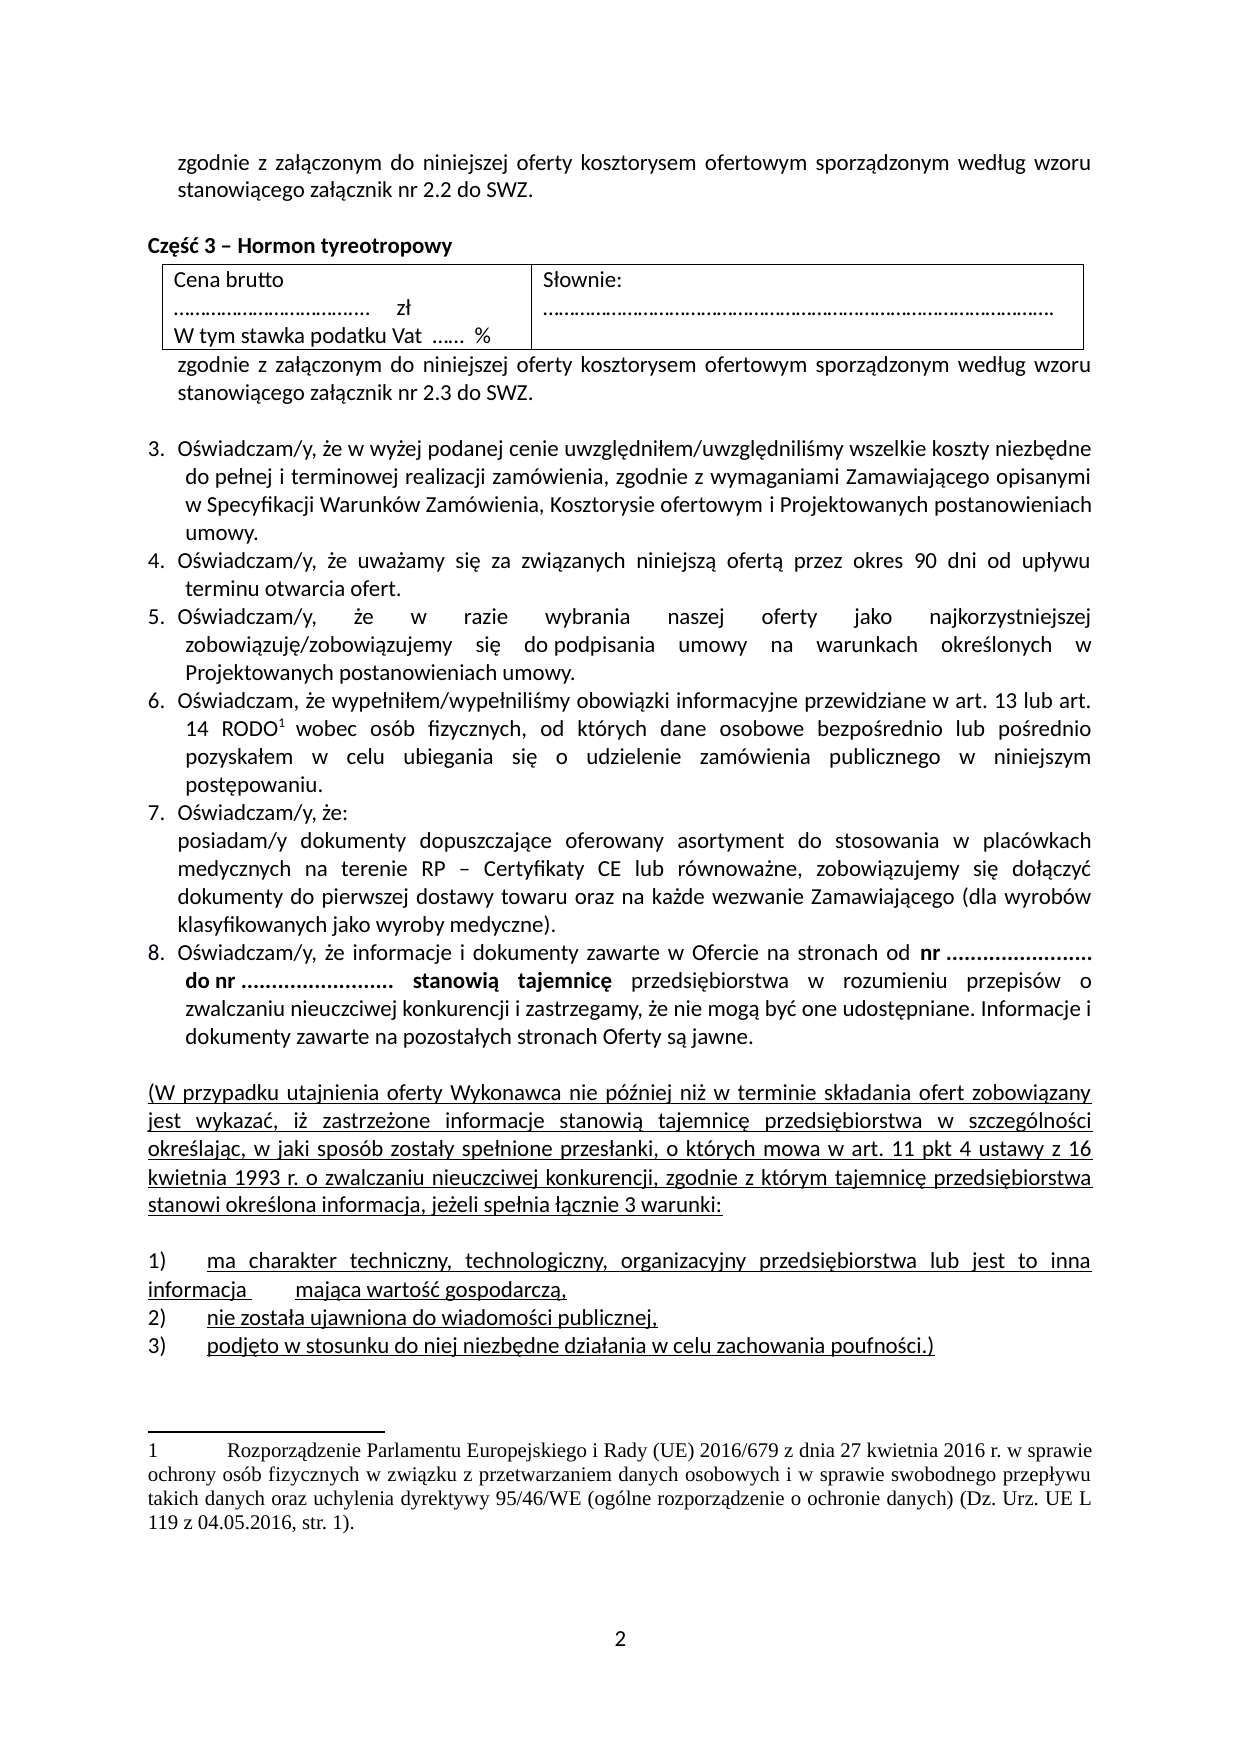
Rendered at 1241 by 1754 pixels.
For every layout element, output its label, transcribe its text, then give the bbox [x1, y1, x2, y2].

table_header Cena brutto …………………………….... zł W tym stawka podatku Vat …… % [163, 265, 531, 349]
text (W przypadku utajnienia oferty Wykonawca nie później niż w terminie składania ofert zobowiązany jest wykazać, iż zastrzeżone informacje stanowią tajemnicę przedsiębiorstwa w szczególności określając, w jaki sposób zostały spełnione przesłanki, o których mowa w art. 11 pkt 4 ustawy z 16 kwietnia 1993 r. o zwalczaniu nieuczciwej konkurencji, zgodnie z którym tajemnicę przedsiębiorstwa stanowi określona informacja, jeżeli spełnia łącznie 3 warunki: [148, 1078, 1093, 1131]
list ma charakter techniczny, technologiczny, organizacyjny przedsiębiorstwa lub jest to inna informacja mająca wartość gospodarczą, [148, 1247, 1093, 1303]
list Oświadczam/y, że: [148, 798, 1093, 826]
table_header Słownie: ……………………………………………………………………………………. [532, 265, 1083, 349]
list Oświadczam/y, że w razie wybrania naszej oferty jako najkorzystniejszej zobowiązuję/zobowiązujemy się do podpisania umowy na warunkach określonych w Projektowanych postanowieniach umowy. [148, 602, 1093, 686]
list Oświadczam/y, że informacje i dokumenty zawarte w Ofercie na stronach od nr ........................ do nr ......................... stanowią tajemnicę przedsiębiorstwa w rozumieniu przepisów o zwalczaniu nieuczciwej konkurencji i zastrzegamy, że nie mogą być one udostępniane. Informacje i dokumenty zawarte na pozostałych stronach Oferty są jawne. [148, 938, 1093, 1051]
text zgodnie z załączonym do niniejszej oferty kosztorysem ofertowym sporządzonym według wzoru stanowiącego załącznik nr 2.3 do SWZ. [177, 350, 1093, 406]
list Część 3 – Hormon tyreotropowy [148, 232, 1093, 260]
list Oświadczam/y, że uważamy się za związanych niniejszą ofertą przez okres 90 dni od upływu terminu otwarcia ofert. [148, 546, 1093, 602]
text posiadam/y dokumenty dopuszczające oferowany asortyment do stosowania w placówkach medycznych na terenie RP – Certyfikaty CE lub równoważne, zobowiązujemy się dołączyć dokumenty do pierwszej dostawy towaru oraz na każde wezwanie Zamawiającego (dla wyrobów klasyfikowanych jako wyroby medyczne). [177, 826, 1093, 938]
list podjęto w stosunku do niej niezbędne działania w celu zachowania poufności.) [148, 1331, 1093, 1359]
list nie została ujawniona do wiadomości publicznej, [148, 1303, 1093, 1331]
text (W przypadku utajnienia oferty Wykonawca nie później niż w terminie składania ofert zobowiązany jest wykazać, iż zastrzeżone informacje stanowią tajemnicę przedsiębiorstwa w szczególności określając, w jaki sposób zostały spełnione przesłanki, o których mowa w art. 11 pkt 4 ustawy z 16 kwietnia 1993 r. o zwalczaniu nieuczciwej konkurencji, zgodnie z którym tajemnicę przedsiębiorstwa stanowi określona informacja, jeżeli spełnia łącznie 3 warunki: [148, 1188, 1093, 1219]
list Oświadczam/y, że w wyżej podanej cenie uwzględniłem/uwzględniliśmy wszelkie koszty niezbędne do pełnej i terminowej realizacji zamówienia, zgodnie z wymaganiami Zamawiającego opisanymi w Specyfikacji Warunków Zamówienia, Kosztorysie ofertowym i Projektowanych postanowieniach umowy. [148, 434, 1093, 546]
list Oświadczam, że wypełniłem/wypełniliśmy obowiązki informacyjne przewidziane w art. 13 lub art. 14 RODO wobec osób fizycznych, od których dane osobowe bezpośrednio lub pośrednio pozyskałem w celu ubiegania się o udzielenie zamówienia publicznego w niniejszym postępowaniu. [148, 686, 1093, 798]
text zgodnie z załączonym do niniejszej oferty kosztorysem ofertowym sporządzonym według wzoru stanowiącego załącznik nr 2.2 do SWZ. [177, 148, 1093, 204]
